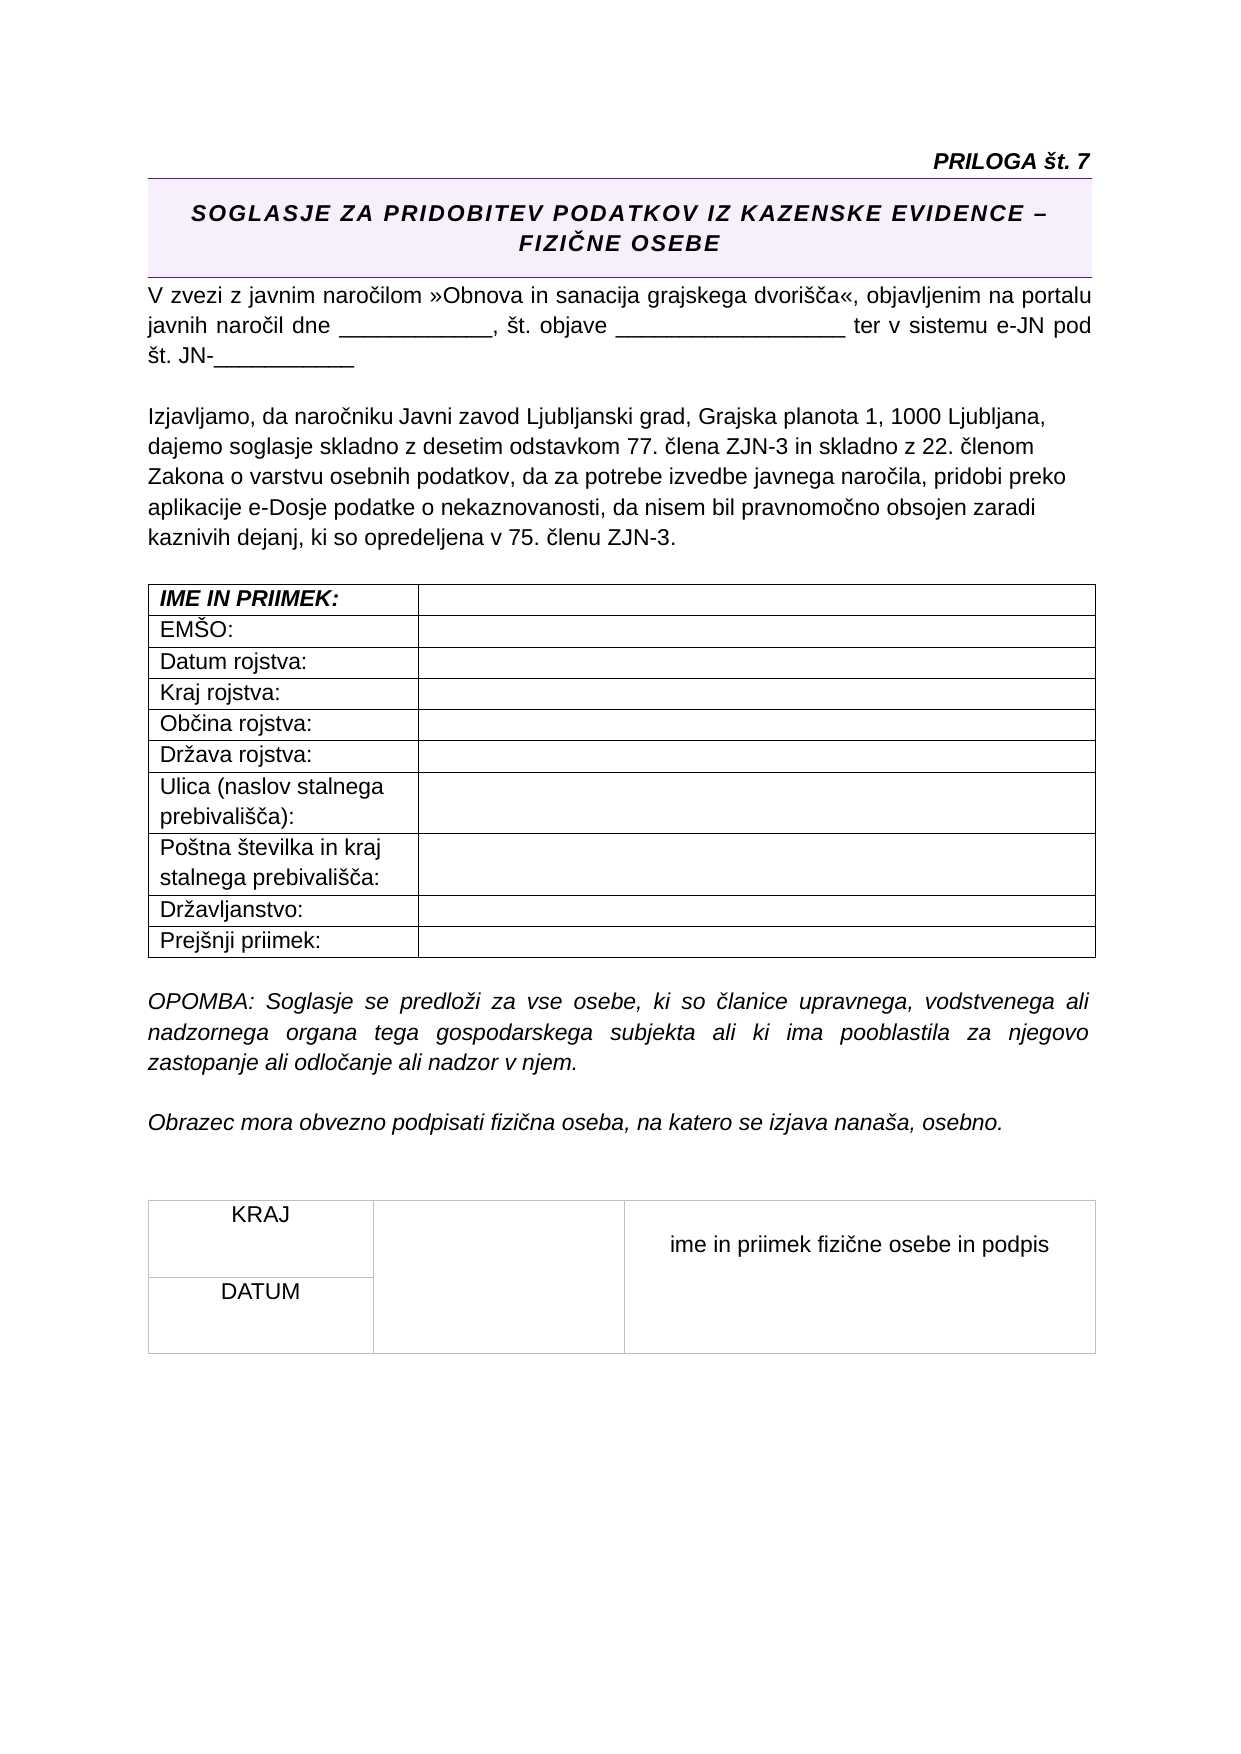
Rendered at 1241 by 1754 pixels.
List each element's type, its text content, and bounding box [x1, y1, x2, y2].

table_cell EMŠO: [149, 616, 418, 647]
table_cell Država rojstva: [149, 741, 418, 772]
table_header ime in priimek fizične osebe in podpis [625, 1201, 1095, 1353]
table_cell Prejšnji priimek: [149, 927, 418, 957]
table_cell Občina rojstva: [149, 710, 418, 740]
table_cell Poštna številka in kraj stalnega prebivališča: [149, 834, 418, 894]
text V zvezi z javnim naročilom »Obnova in sanacija grajskega dvorišča«, objavljenim na portalu javnih naročil dne ____________, št. objave __________________ ter v sistemu e-JN pod št. JN-___________ [148, 282, 1092, 369]
table_cell [419, 616, 1095, 647]
text Obrazec mora obvezno podpisati fizična oseba, na katero se izjava nanaša, osebno. [148, 1109, 1092, 1136]
table_cell [419, 896, 1095, 926]
table_cell [419, 834, 1095, 894]
table_header IME IN PRIIMEK: [149, 585, 418, 615]
table_cell Datum rojstva: [149, 648, 418, 678]
text PRILOGA št. 7 [148, 148, 1092, 174]
table_cell [419, 710, 1095, 740]
table_header [419, 585, 1095, 615]
table_cell DATUM [149, 1278, 373, 1353]
table_cell Ulica (naslov stalnega prebivališča): [149, 773, 418, 833]
text SOGLASJE ZA PRIDOBITEV PODATKOV IZ KAZENSKE EVIDENCE – FIZIČNE OSEBE [148, 179, 1092, 277]
table_cell Kraj rojstva: [149, 679, 418, 709]
table_header KRAJ [149, 1201, 373, 1277]
table_cell [419, 773, 1095, 833]
table_cell [419, 741, 1095, 772]
table_cell [419, 927, 1095, 957]
text OPOMBA: Soglasje se predloži za vse osebe, ki so članice upravnega, vodstvenega ali nadzornega organa tega gospodarskega subjekta ali ki ima pooblastila za njegovo zastopanje ali odločanje ali nadzor v njem. [148, 988, 1092, 1075]
table_cell Državljanstvo: [149, 896, 418, 926]
table_cell [419, 679, 1095, 709]
text Izjavljamo, da naročniku Javni zavod Ljubljanski grad, Grajska planota 1, 1000 Ljubljana, dajemo soglasje skladno z desetim odstavkom 77. člena ZJN-3 in skladno z 22. členom Zakona o varstvu osebnih podatkov, da za potrebe izvedbe javnega naročila, pridobi preko aplikacije e-Dosje podatke o nekaznovanosti, da nisem bil pravnomočno obsojen zaradi kaznivih dejanj, ki so opredeljena v 75. členu ZJN-3. [148, 403, 1092, 550]
table_cell [419, 648, 1095, 678]
table_header [374, 1201, 624, 1353]
